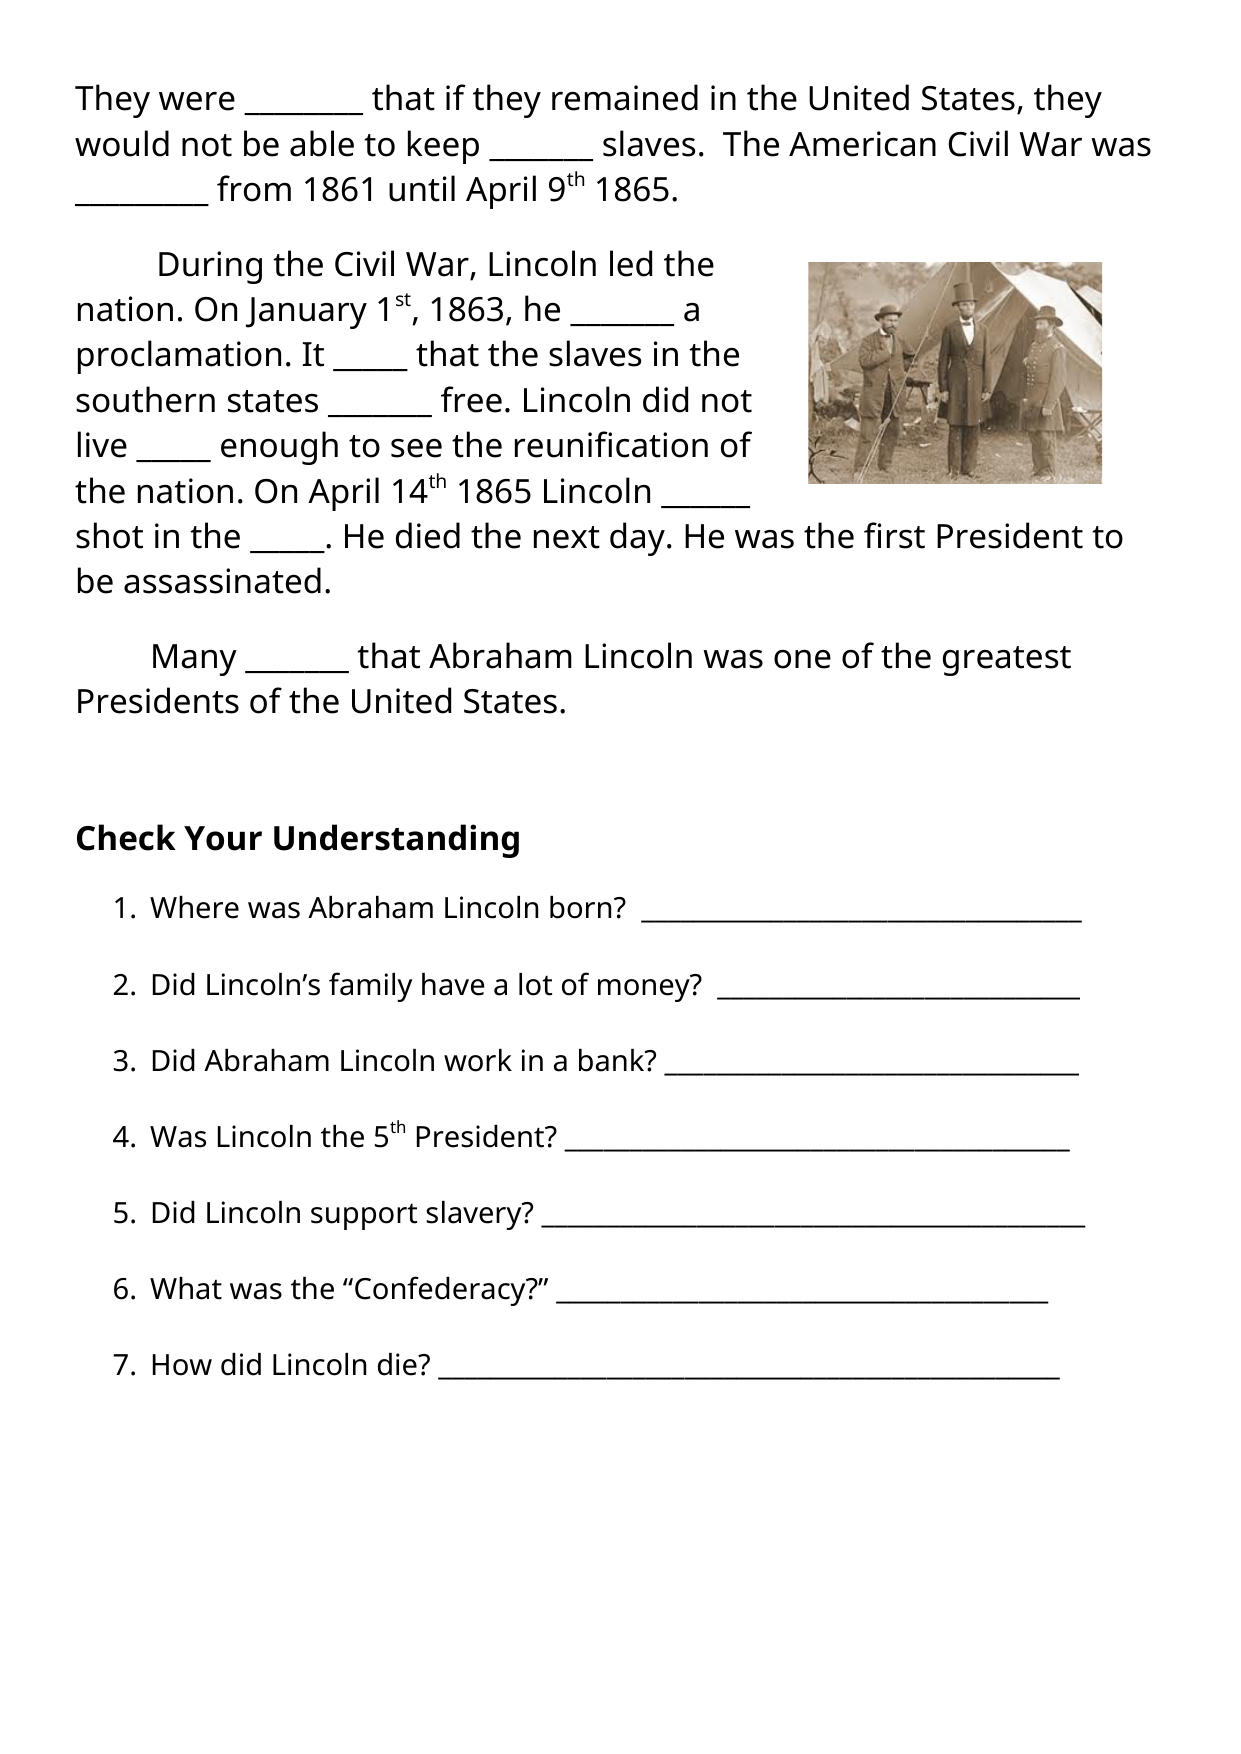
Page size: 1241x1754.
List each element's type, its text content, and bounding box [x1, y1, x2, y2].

text Check Your Understanding [75, 815, 1165, 860]
list How did Lincoln die? ________________________________________________ [112, 1344, 1165, 1384]
list Was Lincoln the 5th President? _______________________________________ [112, 1116, 1165, 1188]
picture [808, 262, 1103, 484]
text Many _______ that Abraham Lincoln was one of the greatest Presidents of the United States. [75, 633, 1165, 724]
list Did Lincoln support slavery? __________________________________________ [112, 1192, 1165, 1264]
list Did Abraham Lincoln work in a bank? ________________________________ [112, 1040, 1165, 1112]
list Did Lincoln’s family have a lot of money? ____________________________ [112, 964, 1165, 1036]
list What was the “Confederacy?” ______________________________________ [112, 1268, 1165, 1340]
text During the Civil War, Lincoln led the nation. On January 1st, 1863, he _______ a proclamation. It _____ that the slaves in the southern states _______ free. Lincoln did not live _____ enough to see the reunification of the nation. On April 14th 1865 Lincoln ______ shot in the _____. He died the next day. He was the first President to be assassinated. [75, 240, 1165, 604]
list Where was Abraham Lincoln born? __________________________________ [112, 888, 1165, 959]
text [75, 75, 1165, 211]
